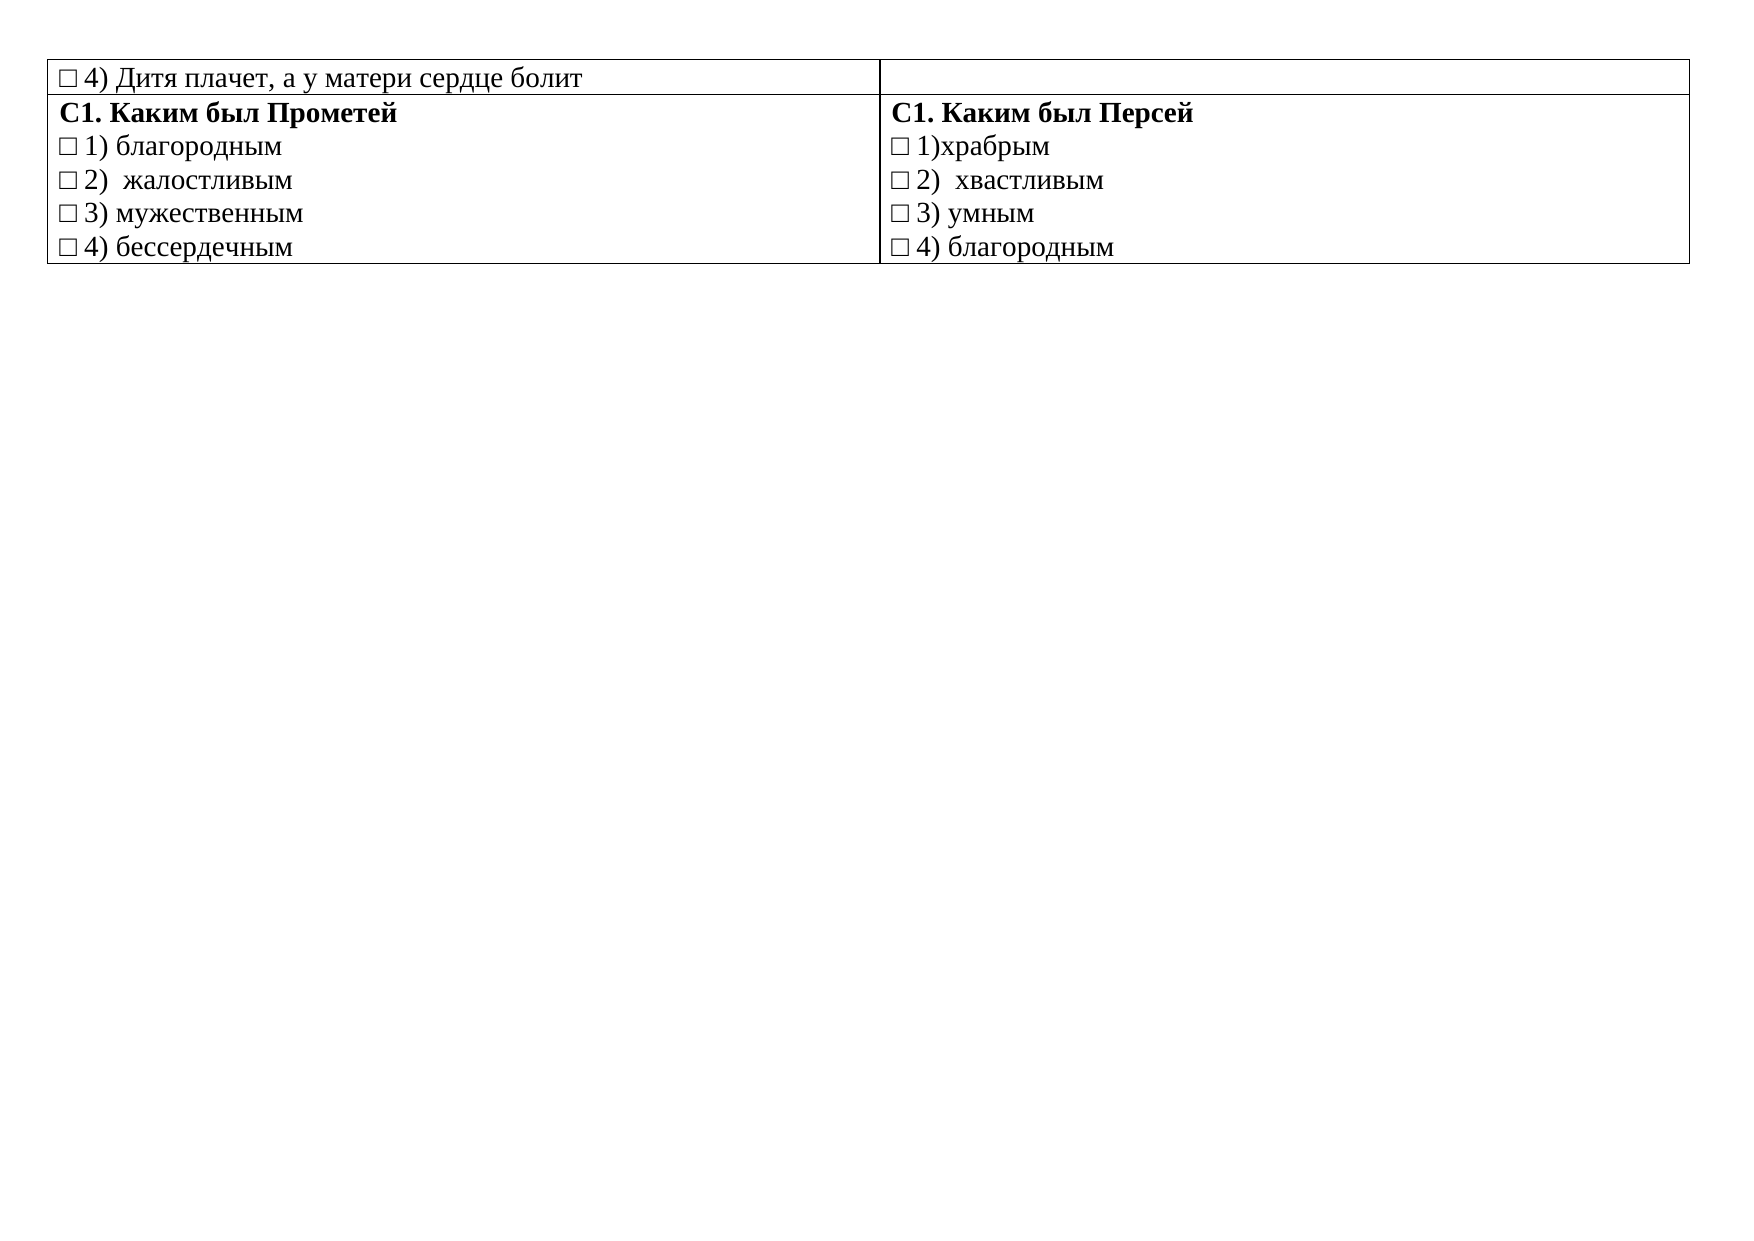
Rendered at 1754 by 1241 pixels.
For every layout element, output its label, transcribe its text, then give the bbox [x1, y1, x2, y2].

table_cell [881, 60, 1689, 94]
table_cell С1. Каким был Прометей □ 1) благородным □ 2) жалостливым □ 3) мужественным □ 4) бессердечным [48, 95, 879, 262]
table_cell С1. Каким был Персей □ 1)храбрым □ 2) хвастливым □ 3) умным □ 4) благородным [881, 95, 1689, 262]
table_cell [48, 60, 879, 94]
